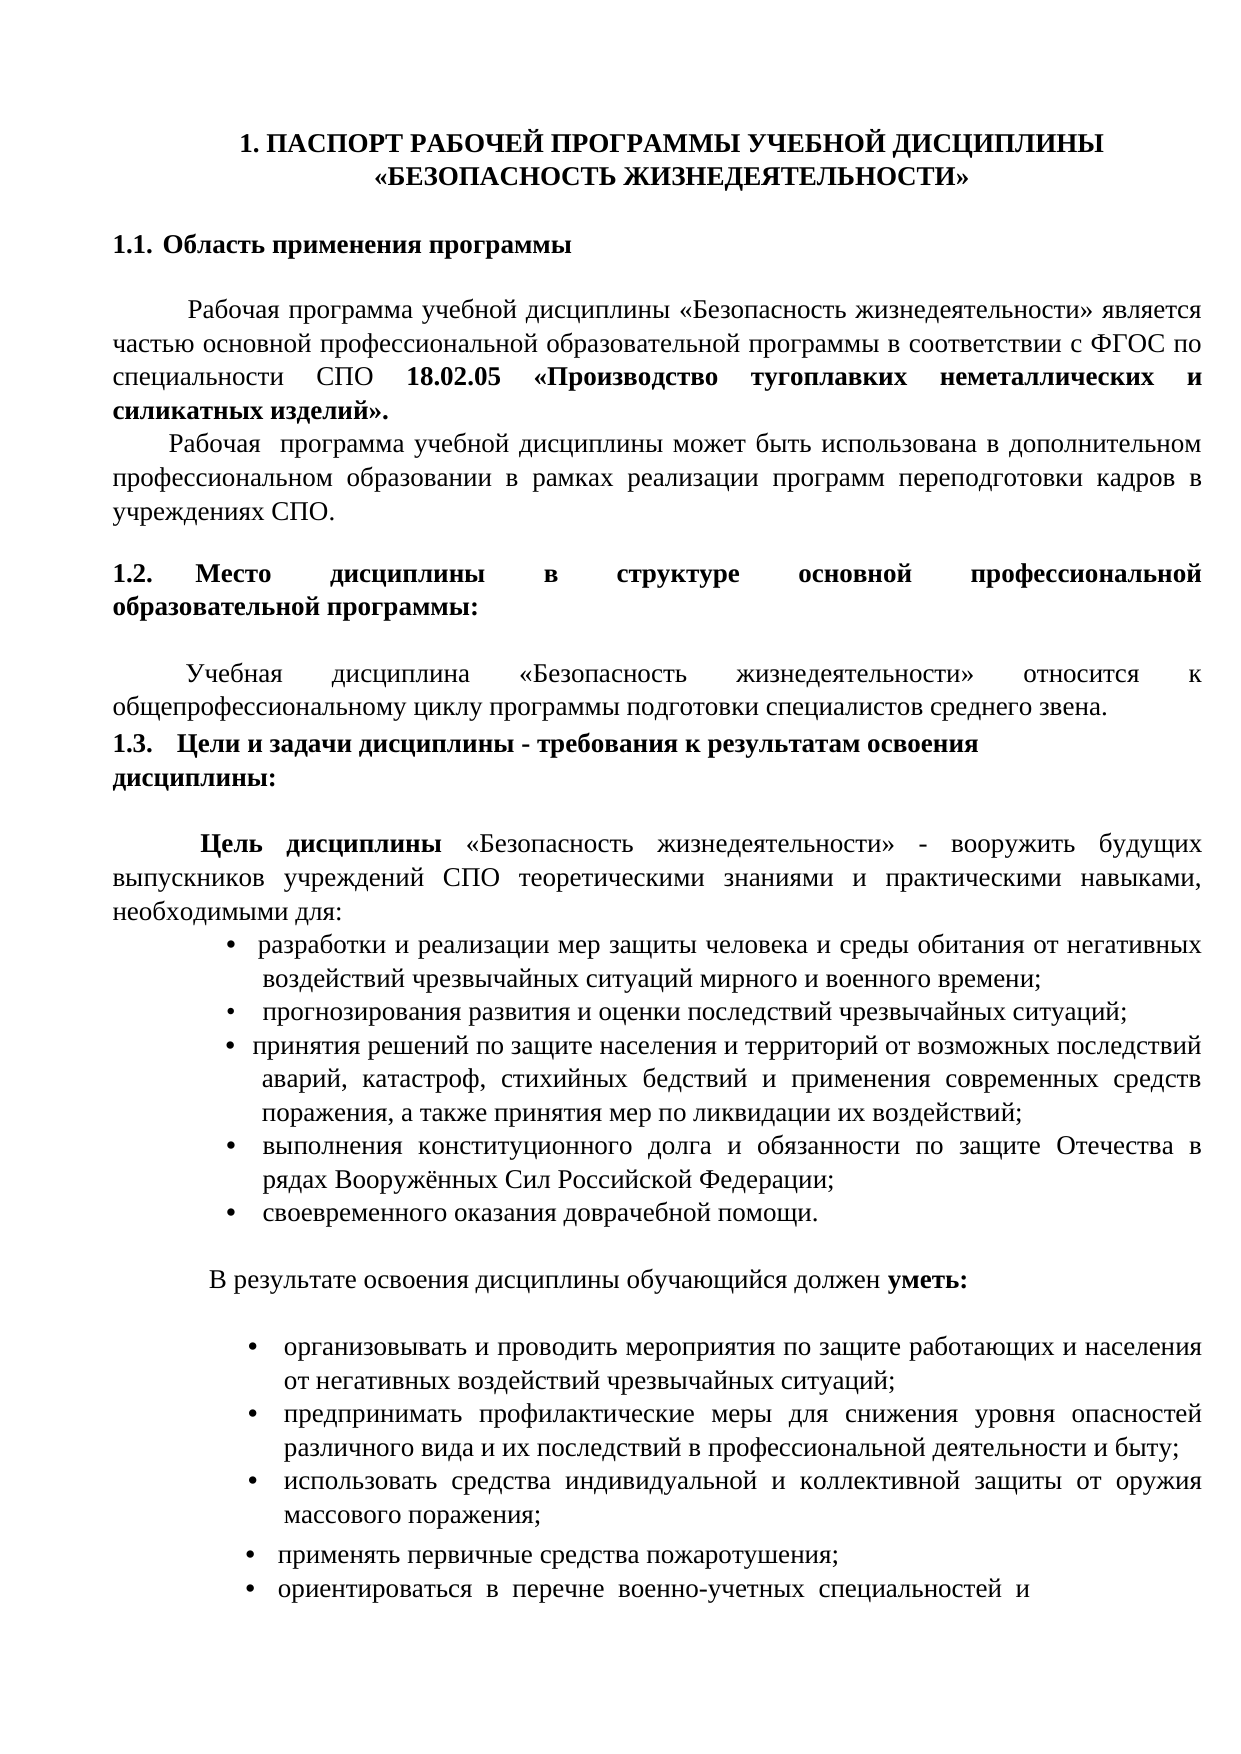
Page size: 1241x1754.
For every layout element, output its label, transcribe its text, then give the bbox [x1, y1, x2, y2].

list предпринимать профилактические меры для снижения уровня опасностей различного вида и их последствий в профессиональной деятельности и быту; [248, 1396, 1203, 1463]
text В результате освоения дисциплины обучающийся должен уметь: [209, 1262, 1203, 1295]
text 1. ПАСПОРТ РАБОЧЕЙ ПРОГРАММЫ УЧЕБНОЙ ДИСЦИПЛИНЫ «БЕЗОПАСНОСТЬ ЖИЗНЕДЕЯТЕЛЬНОСТИ» [140, 125, 1203, 192]
text 1.1. Область применения программы [112, 228, 1203, 259]
text 1.2. Место дисциплины в структуре основной профессиональной образовательной программы: [112, 555, 1203, 622]
text Рабочая программа учебной дисциплины «Безопасность жизнедеятельности» является частью основной профессиональной образовательной программы в соответствии с ФГОС по специальности СПО 18.02.05 «Производство тугоплавких неметаллических и силикатных изделий». [112, 292, 1203, 426]
text Рабочая программа учебной дисциплины может быть использована в дополнительном профессиональном образовании в рамках реализации программ переподготовки кадров в учреждениях СПО. [112, 426, 1203, 527]
text Цель дисциплины «Безопасность жизнедеятельности» - вооружить будущих выпускников учреждений СПО теоретическими знаниями и практическими навыками, необходимыми для: [112, 826, 1203, 927]
text 1.3. Цели и задачи дисциплины - требования к результатам освоения дисциплины: [112, 726, 1203, 793]
text • прогнозирования развития и оценки последствий чрезвычайных ситуаций; [226, 994, 1203, 1027]
text • принятия решений по защите населения и территорий от возможных последствий аварий, катастроф, стихийных бедствий и применения современных средств поражения, а также принятия мер по ликвидации их воздействий; [225, 1027, 1203, 1128]
list своевременного оказания доврачебной помощи. [226, 1195, 1203, 1229]
list организовывать и проводить мероприятия по защите работающих и населения от негативных воздействий чрезвычайных ситуаций; [248, 1329, 1203, 1396]
text • ориентироваться в перечне военно-учетных специальностей и [245, 1571, 1203, 1604]
text Учебная дисциплина «Безопасность жизнедеятельности» относится к общепрофессиональному циклу программы подготовки специалистов среднего звена. [112, 655, 1203, 722]
text • разработки и реализации мер защиты человека и среды обитания от негативных воздействий чрезвычайных ситуаций мирного и военного времени; [226, 927, 1203, 994]
text • применять первичные средства пожаротушения; [245, 1537, 1203, 1571]
list использовать средства индивидуальной и коллективной защиты от оружия массового поражения; [248, 1463, 1203, 1530]
list выполнения конституционного долга и обязанности по защите Отечества в рядах Вооружённых Сил Российской Федерации; [226, 1128, 1203, 1195]
